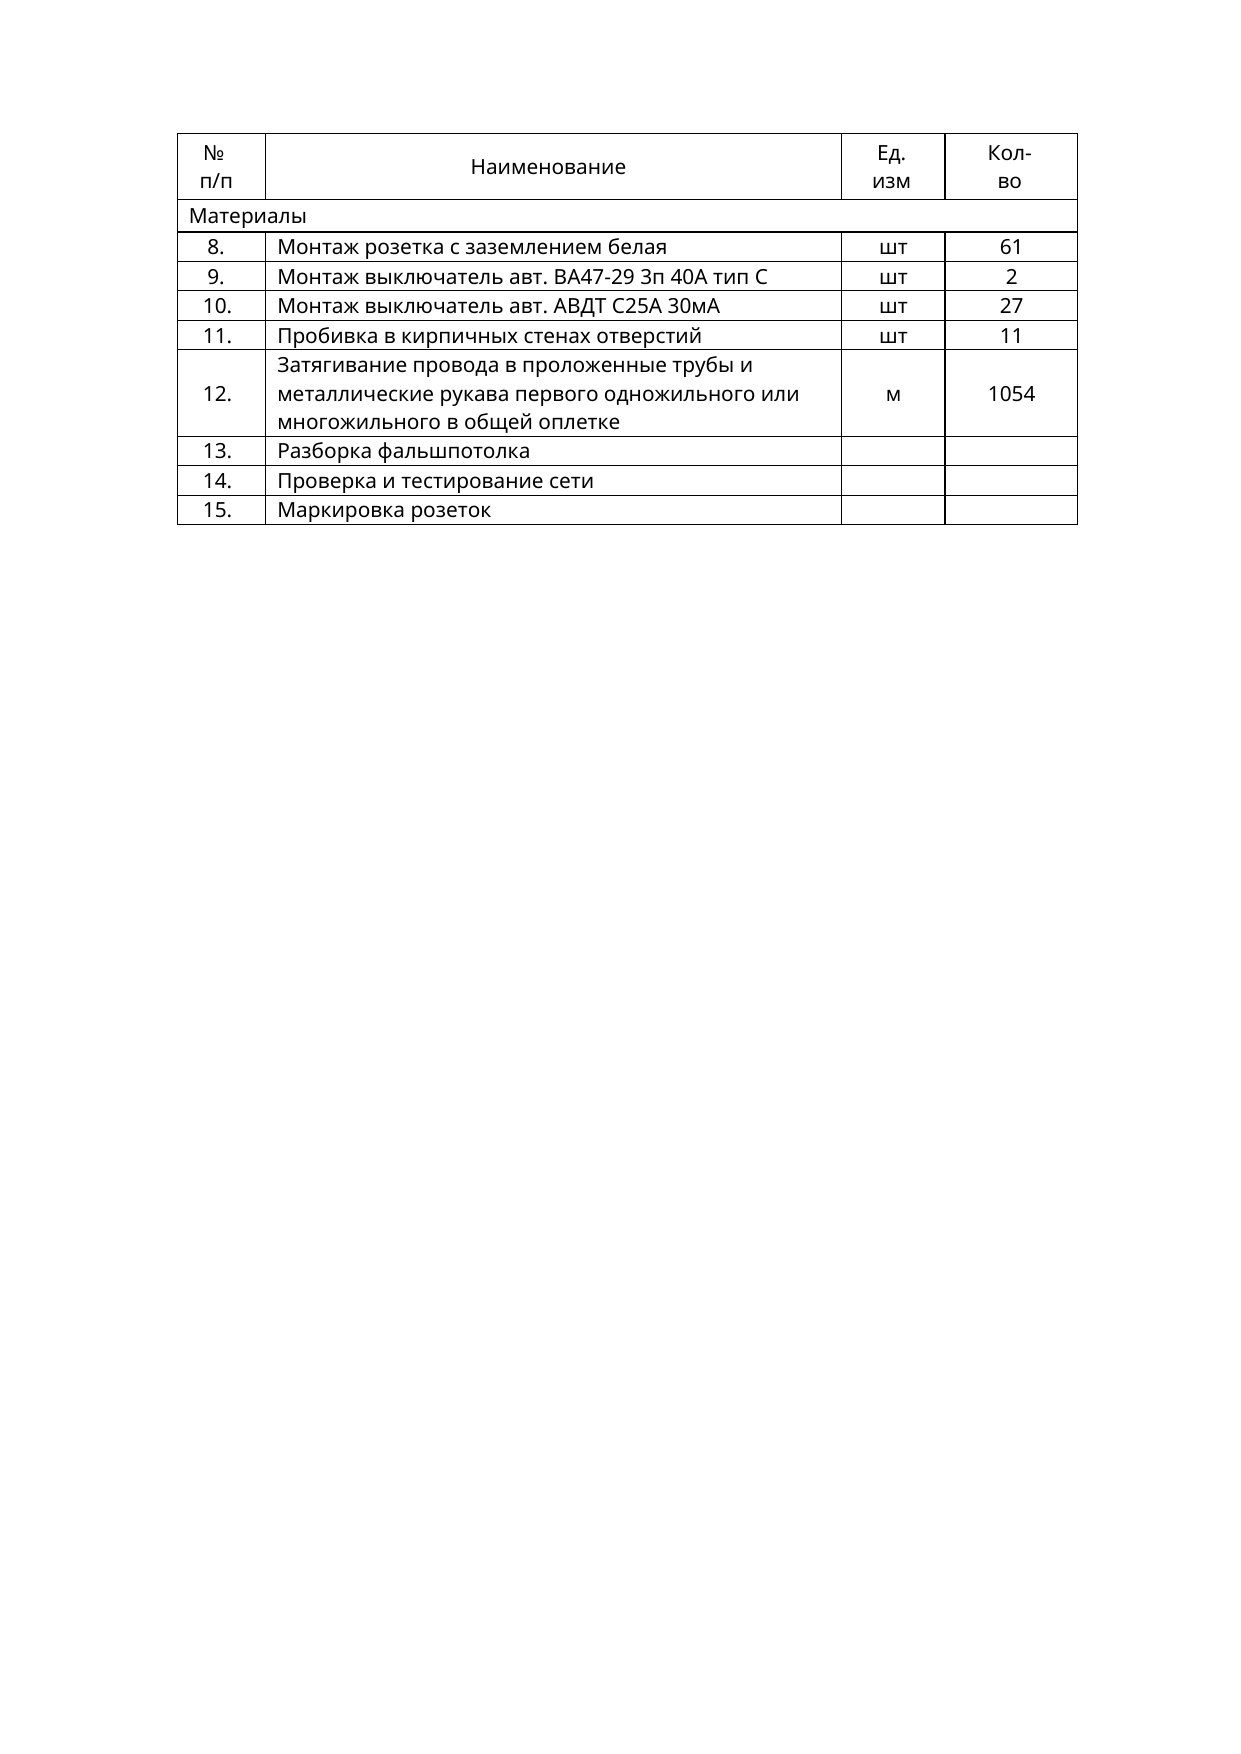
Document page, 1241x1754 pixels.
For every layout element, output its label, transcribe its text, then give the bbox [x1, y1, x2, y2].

table_header Наименование [266, 134, 841, 198]
table_cell Разборка фальшпотолка [266, 437, 841, 465]
table_cell [842, 466, 944, 494]
table_cell [842, 496, 944, 524]
table_header Кол- во [946, 134, 1077, 198]
table_cell [946, 437, 1077, 465]
table_cell Монтаж выключатель авт. АВДТ С25А 30мА [266, 291, 841, 320]
table_cell [178, 496, 265, 524]
table_cell [178, 437, 265, 465]
table_cell [946, 496, 1077, 524]
table_cell [178, 350, 265, 436]
table_cell 61 [946, 233, 1077, 261]
table_cell [178, 233, 265, 261]
table_cell [842, 437, 944, 465]
table_header № п/п [178, 134, 265, 198]
table_cell [178, 466, 265, 494]
table_cell [178, 291, 265, 320]
table_header Ед. изм [842, 134, 944, 198]
table_cell Затягивание провода в проложенные трубы и металлические рукава первого одножильного или многожильного в общей оплетке [266, 350, 841, 436]
table_cell [178, 262, 265, 290]
table_cell Пробивка в кирпичных стенах отверстий [266, 321, 841, 349]
table_cell шт [842, 321, 944, 349]
table_cell 27 [946, 291, 1077, 320]
table_cell м [842, 350, 944, 436]
table_cell [946, 466, 1077, 494]
table_cell Проверка и тестирование сети [266, 466, 841, 494]
table_cell [178, 321, 265, 349]
table_cell Материалы [178, 200, 1077, 231]
table_cell 11 [946, 321, 1077, 349]
table_cell Монтаж выключатель авт. ВА47-29 3п 40А тип С [266, 262, 841, 290]
table_cell Маркировка розеток [266, 496, 841, 524]
table_cell шт [842, 233, 944, 261]
table_cell шт [842, 291, 944, 320]
table_cell 1054 [946, 350, 1077, 436]
table_cell Монтаж розетка с заземлением белая [266, 233, 841, 261]
table_cell шт [842, 262, 944, 290]
table_cell 2 [946, 262, 1077, 290]
